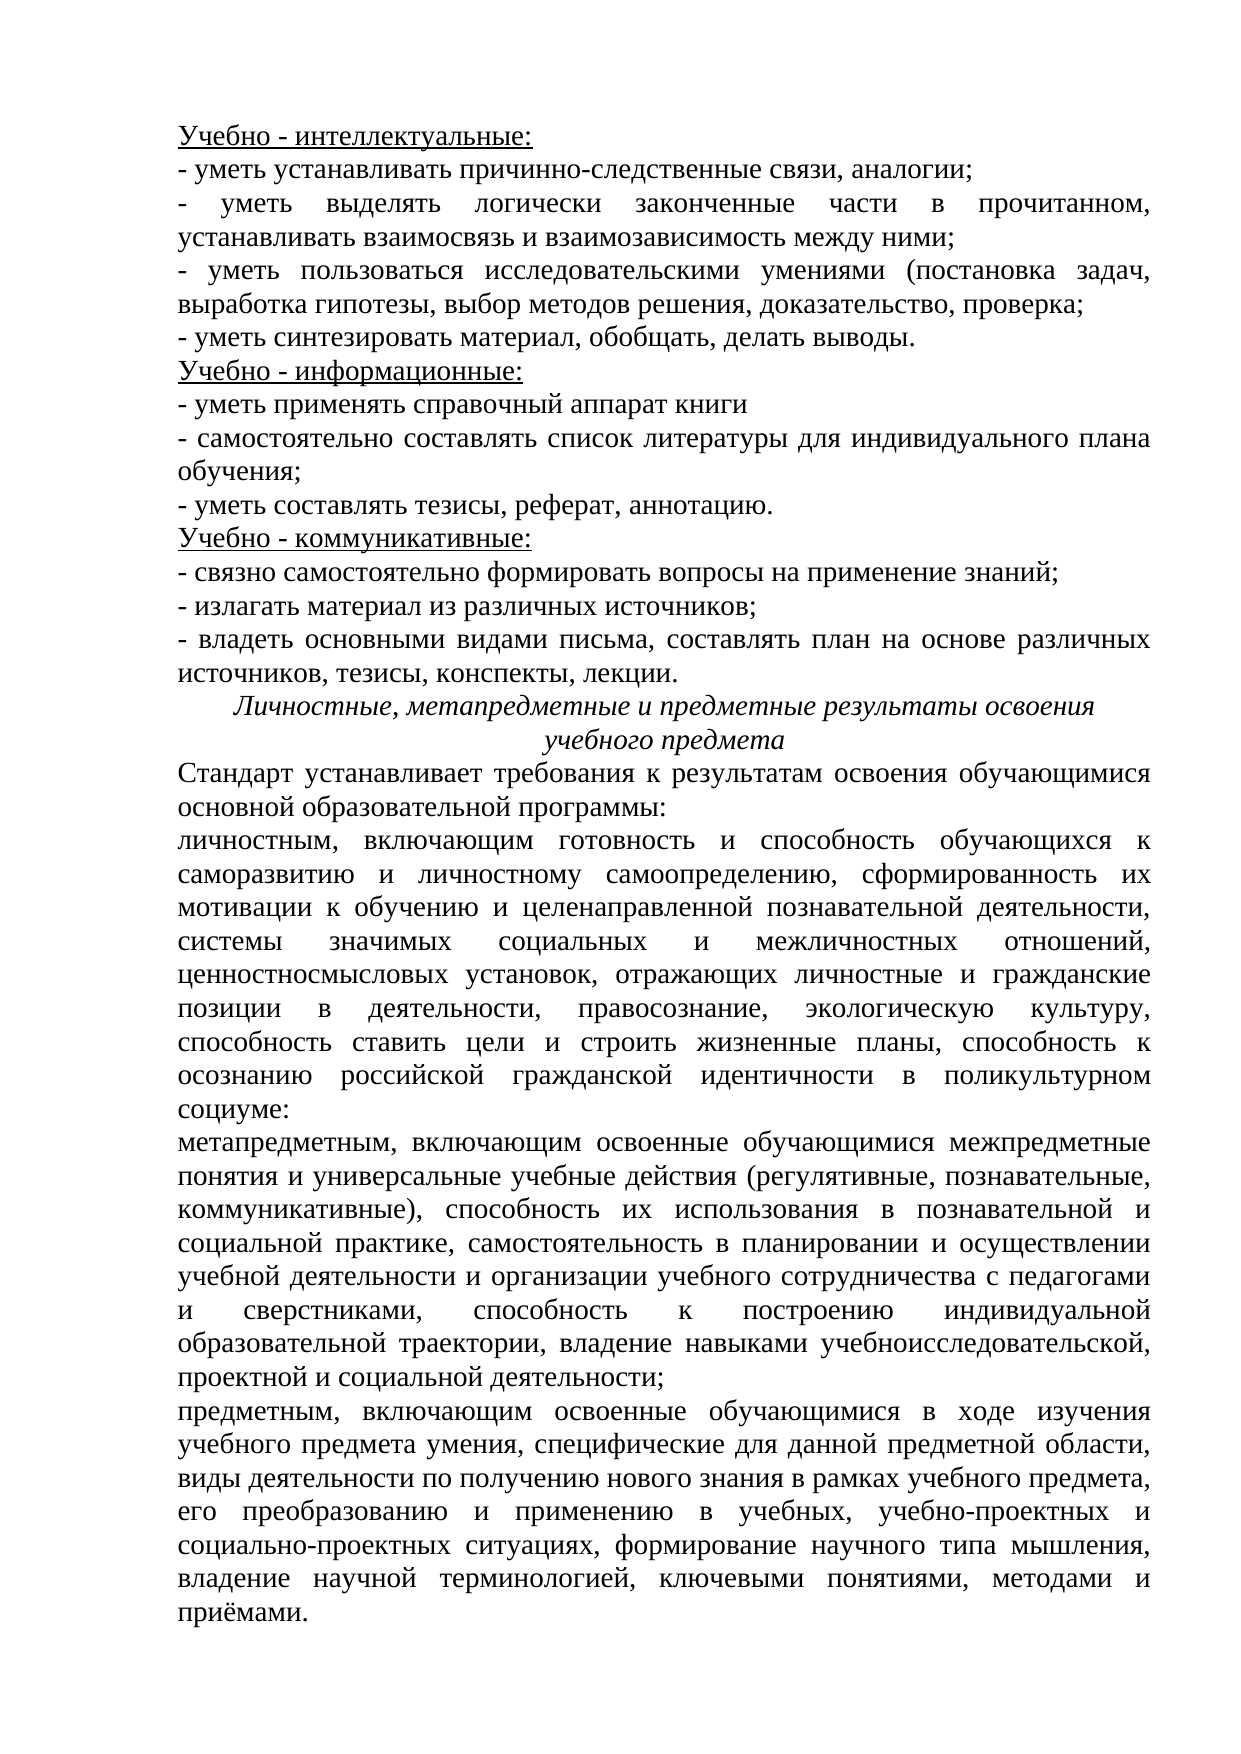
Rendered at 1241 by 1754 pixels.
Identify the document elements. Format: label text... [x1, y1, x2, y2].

text - уметь пользоваться исследовательскими умениями (постановка задач, выработка гипотезы, выбор методов решения, доказательство, проверка; [177, 252, 1152, 319]
text Личностные, метапредметные и предметные результаты освоения учебного предмета [177, 688, 1152, 755]
text Учебно - информационные: [177, 353, 1152, 386]
text личностным, включающим готовность и способность обучающихся к саморазвитию и личностному самоопределению, сформированность их мотивации к обучению и целенаправленной познавательной деятельности, системы значимых социальных и межличностных отношений, ценностносмысловых установок, отражающих личностные и гражданские позиции в деятельности, правосознание, экологическую культуру, способность ставить цели и строить жизненные планы, способность к осознанию российской гражданской идентичности в поликультурном социуме: [177, 822, 1152, 1124]
text - связно самостоятельно формировать вопросы на применение знаний; [177, 554, 1152, 588]
text предметным, включающим освоенные обучающимися в ходе изучения учебного предмета умения, специфические для данной предметной области, виды деятельности по получению нового знания в рамках учебного предмета, его преобразованию и применению в учебных, учебно-проектных и социально-проектных ситуациях, формирование научного типа мышления, владение научной терминологией, ключевыми понятиями, методами и приёмами. [177, 1393, 1152, 1627]
text - уметь устанавливать причинно-следственные связи, аналогии; [177, 152, 1152, 185]
text - уметь применять справочный аппарат книги [177, 386, 1152, 420]
text - уметь синтезировать материал, обобщать, делать выводы. [177, 319, 1152, 353]
text Стандарт устанавливает требования к результатам освоения обучающимися основной образовательной программы: [177, 755, 1152, 822]
text - самостоятельно составлять список литературы для индивидуального плана обучения; [177, 420, 1152, 487]
text - излагать материал из различных источников; [177, 588, 1152, 621]
text Учебно - интеллектуальные: [177, 118, 1152, 152]
text - владеть основными видами письма, составлять план на основе различных источников, тезисы, конспекты, лекции. [177, 621, 1152, 688]
text Учебно - коммуникативные: [177, 521, 1152, 554]
text - уметь выделять логически законченные части в прочитанном, устанавливать взаимосвязь и взаимозависимость между ними; [177, 185, 1152, 252]
text - уметь составлять тезисы, реферат, аннотацию. [177, 487, 1152, 521]
text метапредметным, включающим освоенные обучающимися межпредметные понятия и универсальные учебные действия (регулятивные, познавательные, коммуникативные), способность их использования в познавательной и социальной практике, самостоятельность в планировании и осуществлении учебной деятельности и организации учебного сотрудничества с педагогами и сверстниками, способность к построению индивидуальной образовательной траектории, владение навыками учебноисследовательской, проектной и социальной деятельности; [177, 1124, 1152, 1393]
